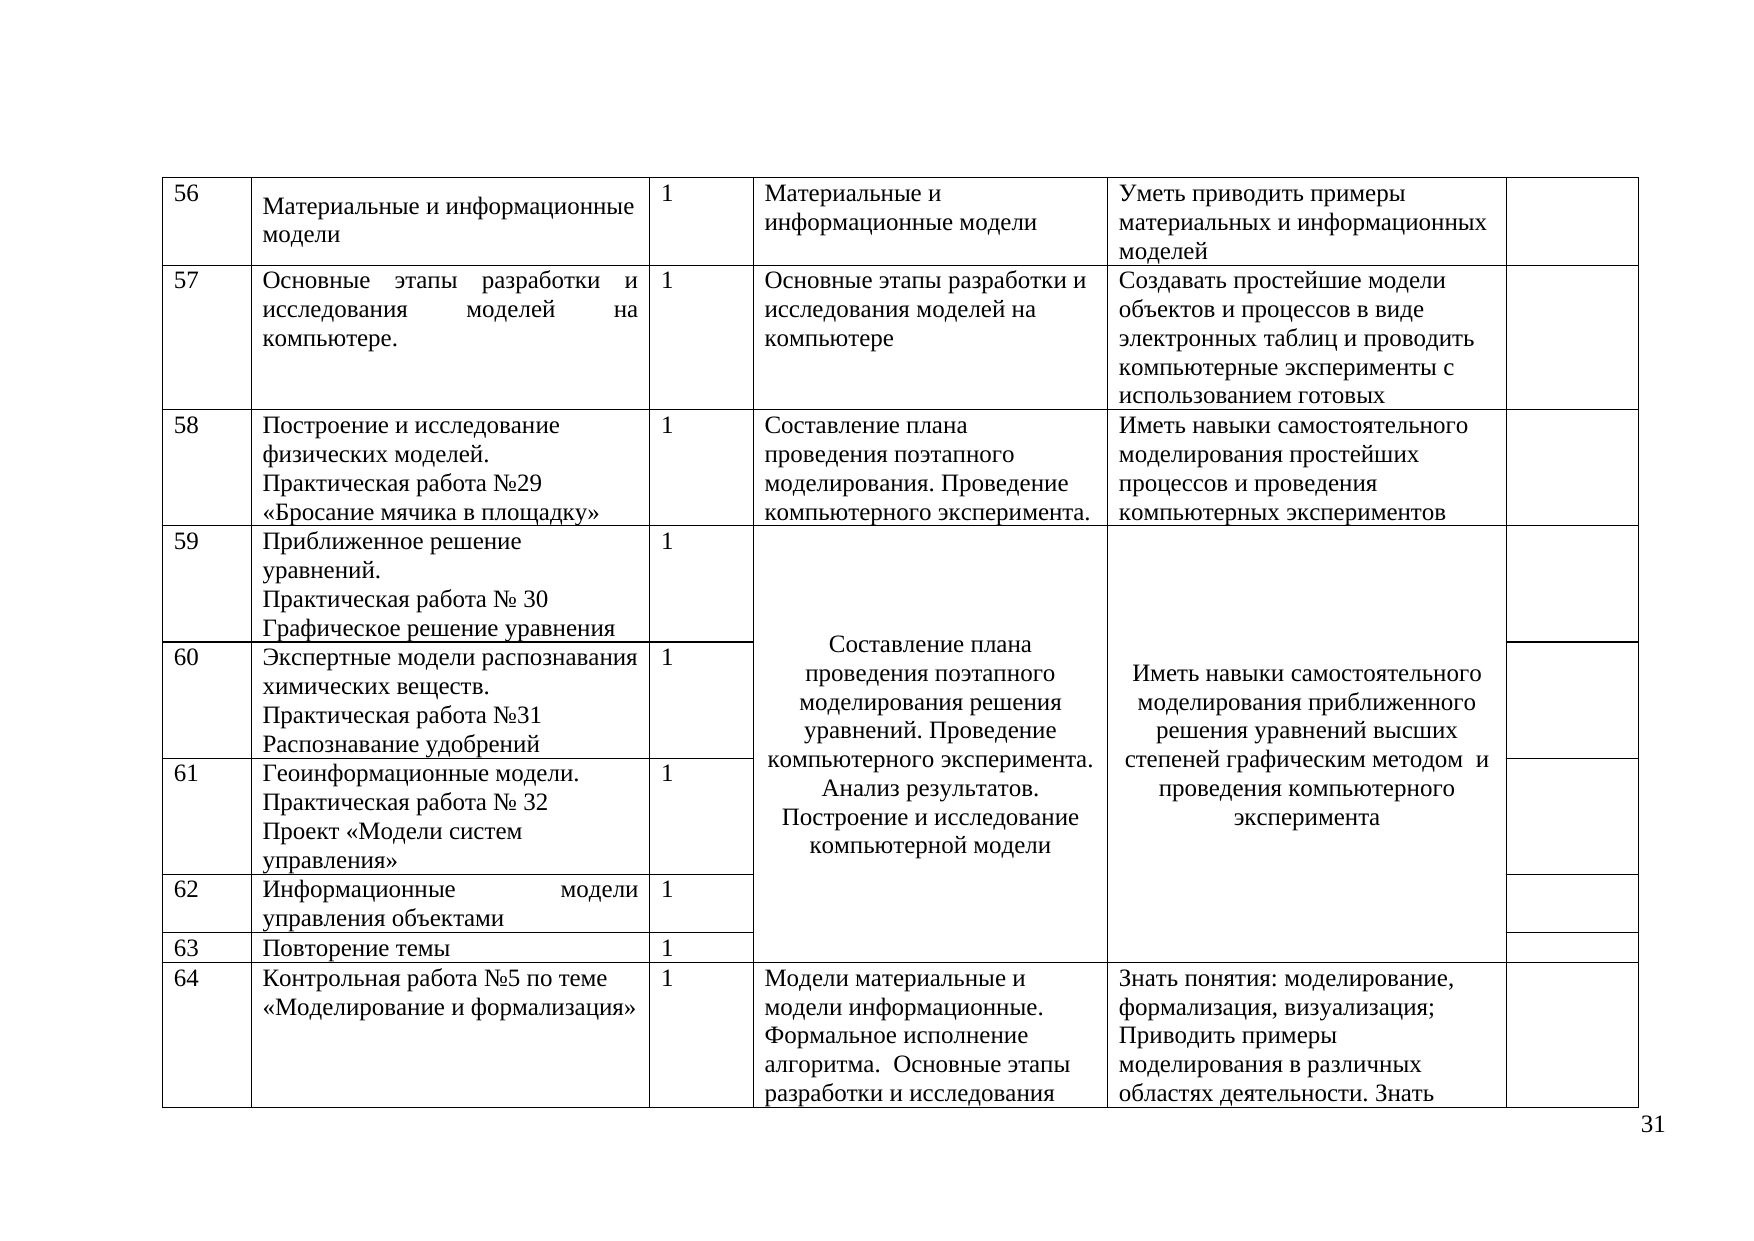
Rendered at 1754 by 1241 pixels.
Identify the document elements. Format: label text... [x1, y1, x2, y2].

table_cell Создавать простейшие модели объектов и процессов в виде электронных таблиц и проводить компьютерные эксперименты с использованием готовых [1108, 266, 1506, 409]
table_cell [1507, 526, 1638, 641]
table_cell [1507, 933, 1638, 962]
table_cell Повторение темы [252, 933, 649, 962]
table_cell 1 [650, 875, 753, 932]
table_cell 58 [163, 410, 251, 525]
table_cell Основные этапы разработки и исследования моделей на компьютере. [252, 266, 649, 409]
table_cell Иметь навыки самостоятельного моделирования простейших процессов и проведения компьютерных экспериментов [1108, 410, 1506, 525]
table_cell Составление плана проведения поэтапного моделирования. Проведение компьютерного эксперимента. [754, 410, 1107, 525]
table_cell Материальные и информационные модели [754, 178, 1107, 264]
table_cell 1 [650, 759, 753, 873]
table_cell Построение и исследование физических моделей. Практическая работа №29 «Бросание мячика в площадку» [252, 410, 649, 525]
table_cell Информационные модели управления объектами [252, 875, 649, 932]
table_cell Геоинформационные модели. Практическая работа № 32 Проект «Модели систем управления» [252, 759, 649, 873]
table_cell Материальные и информационные модели [252, 178, 649, 264]
table_cell [1507, 266, 1638, 409]
table_cell 62 [163, 875, 251, 932]
table_cell [1507, 178, 1638, 264]
table_cell Уметь приводить примеры материальных и информационных моделей [1108, 178, 1506, 264]
table_cell 64 [163, 963, 251, 1107]
table_cell Основные этапы разработки и исследования моделей на компьютере [754, 266, 1107, 409]
table_cell [1507, 410, 1638, 525]
table_cell 61 [163, 759, 251, 873]
table_cell Приближенное решение уравнений. Практическая работа № 30 Графическое решение уравнения [252, 526, 649, 641]
table_cell 1 [650, 526, 753, 641]
table_cell [1507, 759, 1638, 873]
table_cell Экспертные модели распознавания химических веществ. Практическая работа №31 Распознавание удобрений [252, 643, 649, 757]
table_cell 57 [163, 266, 251, 409]
table_cell 56 [163, 178, 251, 264]
table_cell 1 [650, 643, 753, 757]
table_cell Иметь навыки самостоятельного моделирования приближенного решения уравнений высших степеней графическим методом и проведения компьютерного эксперимента [1108, 526, 1506, 962]
table_cell 60 [163, 643, 251, 757]
table_cell [1507, 875, 1638, 932]
table_cell [1507, 963, 1638, 1107]
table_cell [754, 963, 1107, 1107]
table_cell 1 [650, 410, 753, 525]
table_cell 1 [650, 266, 753, 409]
table_cell 1 [650, 963, 753, 1107]
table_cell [1108, 963, 1506, 1107]
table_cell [252, 963, 649, 1107]
table_cell 59 [163, 526, 251, 641]
table_cell Составление плана проведения поэтапного моделирования решения уравнений. Проведение компьютерного эксперимента. Анализ результатов. Построение и исследование компьютерной модели [754, 526, 1107, 962]
table_cell 1 [650, 933, 753, 962]
table_cell 63 [163, 933, 251, 962]
table_cell [1507, 643, 1638, 757]
table_cell 1 [650, 178, 753, 264]
